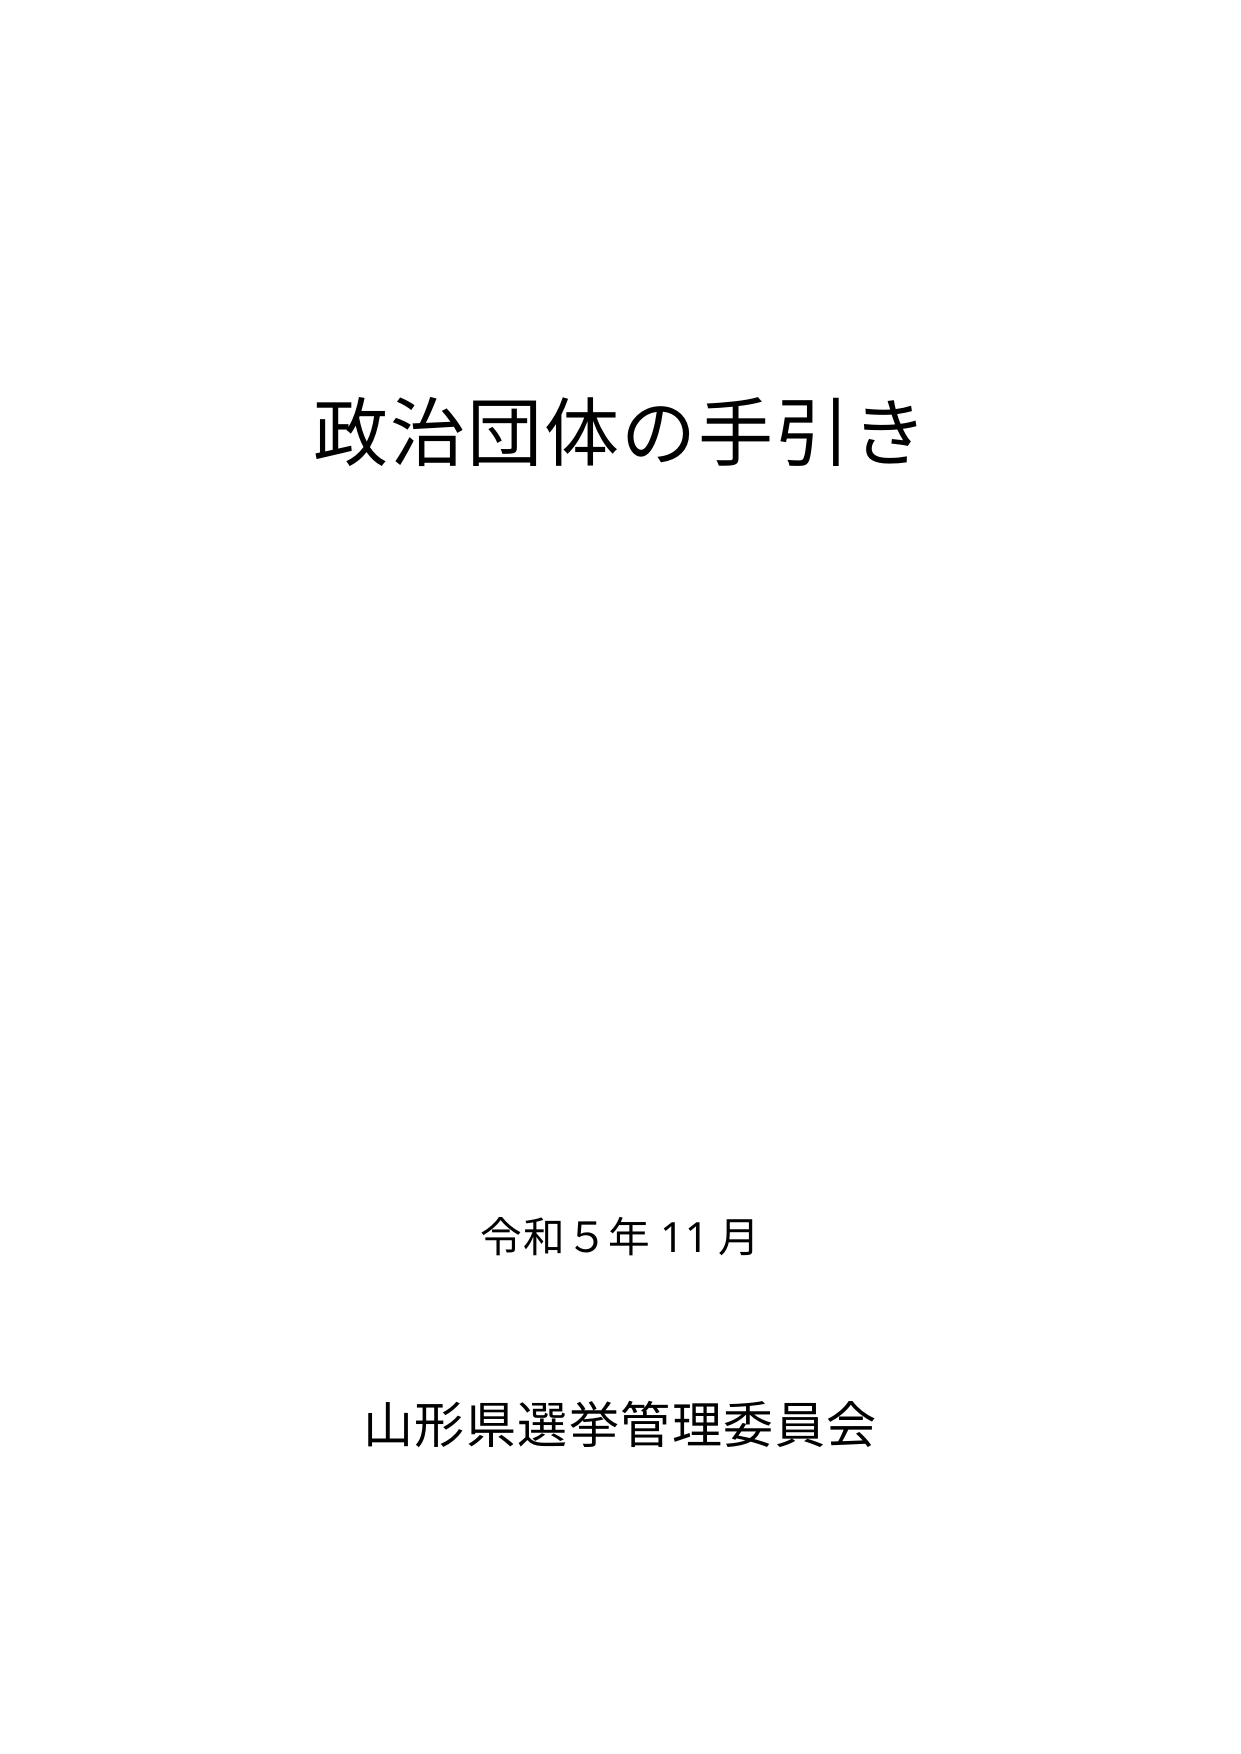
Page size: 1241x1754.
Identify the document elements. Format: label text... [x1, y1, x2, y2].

text 政治団体の手引き [118, 372, 1122, 484]
text 令和５年11月 [118, 1197, 1122, 1272]
text 山形県選挙管理委員会 [118, 1384, 1122, 1459]
